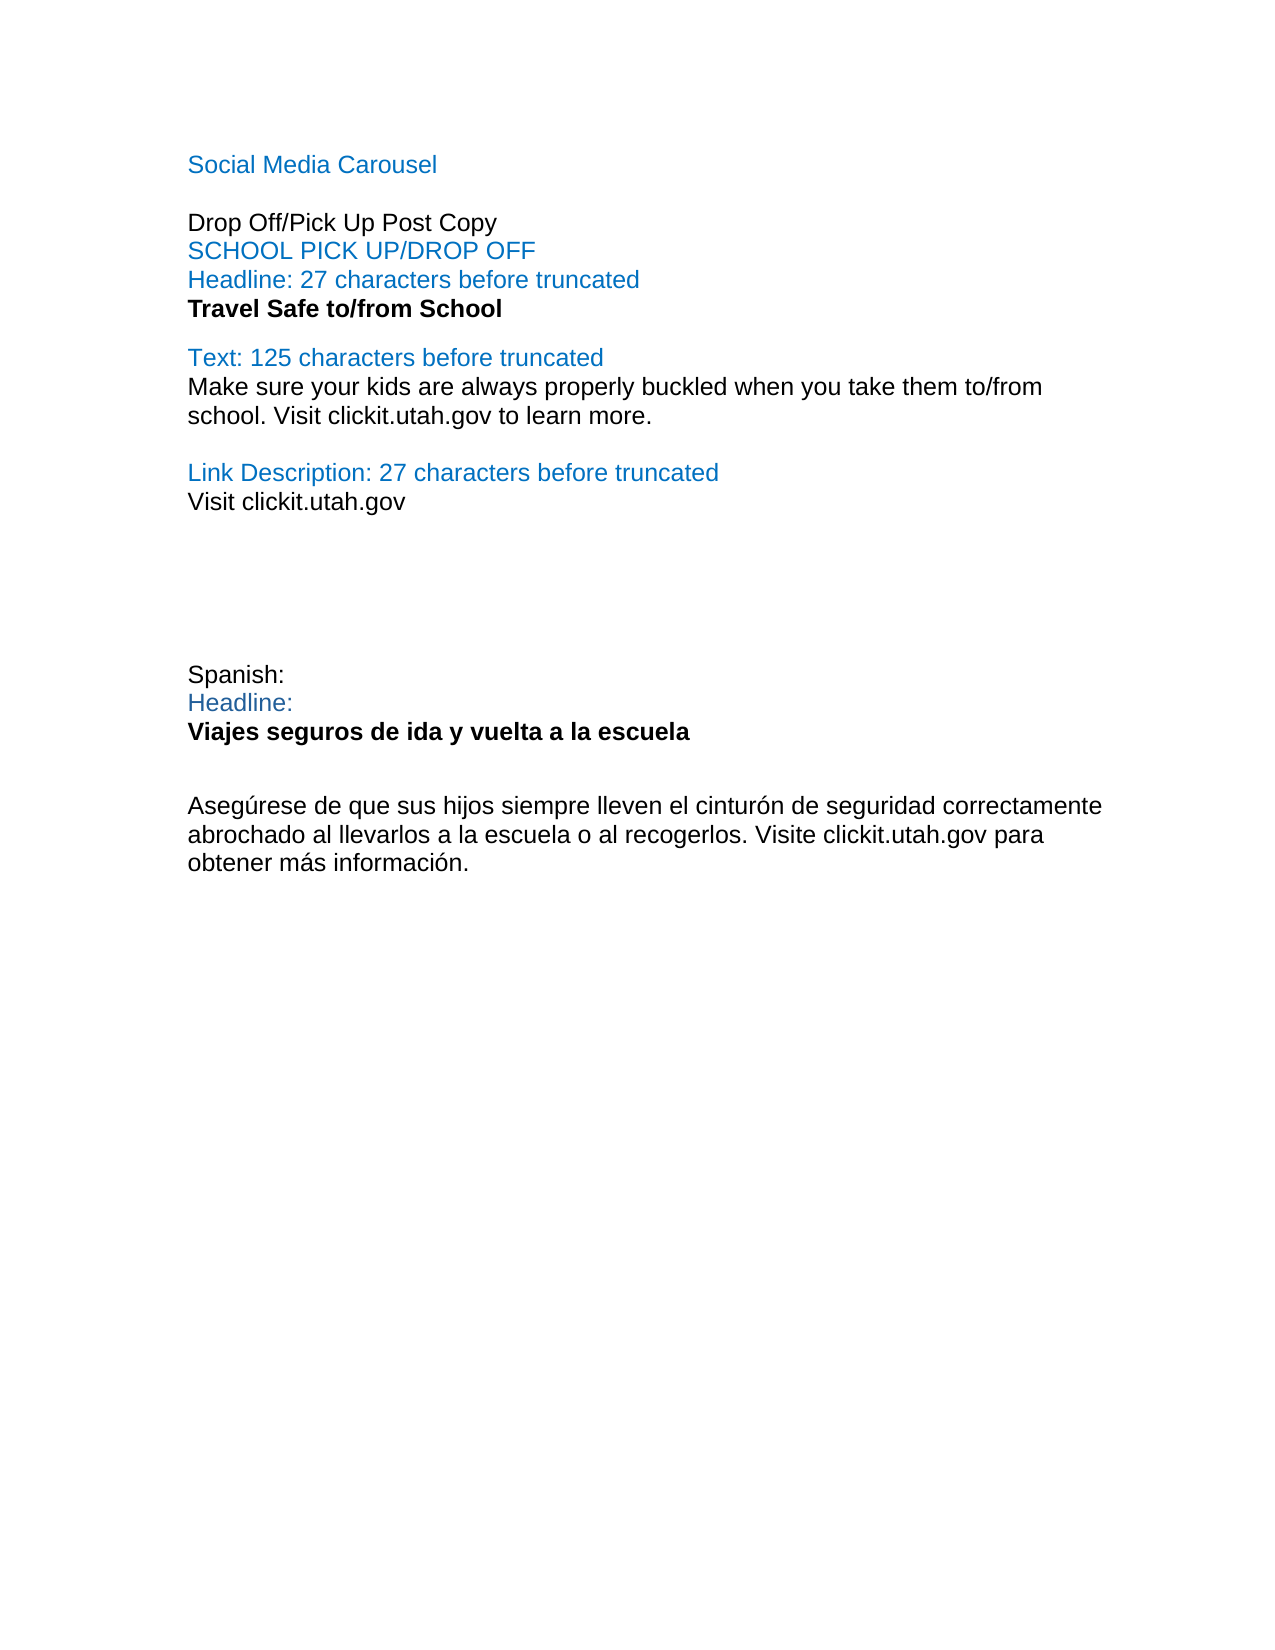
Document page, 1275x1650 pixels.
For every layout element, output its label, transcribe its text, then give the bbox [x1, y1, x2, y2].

text Headline: [187, 688, 1125, 717]
text Drop Off/Pick Up Post Copy [187, 207, 1125, 236]
text Viajes seguros de ida y vuelta a la escuela [187, 717, 1125, 746]
text Visit clickit.utah.gov [187, 487, 1125, 516]
text Asegúrese de que sus hijos siempre lleven el cinturón de seguridad correctamente abrochado al llevarlos a la escuela o al recogerlos. Visite clickit.utah.gov para obtener más información. [187, 791, 1125, 877]
text Spanish: [187, 660, 1125, 688]
text Make sure your kids are always properly buckled when you take them to/from school. Visit clickit.utah.gov to learn more. [187, 372, 1125, 430]
text Social Media Carousel [187, 150, 1125, 179]
text Link Description: 27 characters before truncated [187, 458, 1125, 487]
text Headline: 27 characters before truncated [187, 265, 1125, 294]
text Text: 125 characters before truncated [187, 343, 1125, 372]
text Travel Safe to/from School [187, 294, 1125, 322]
text SCHOOL PICK UP/DROP OFF [187, 236, 1125, 265]
